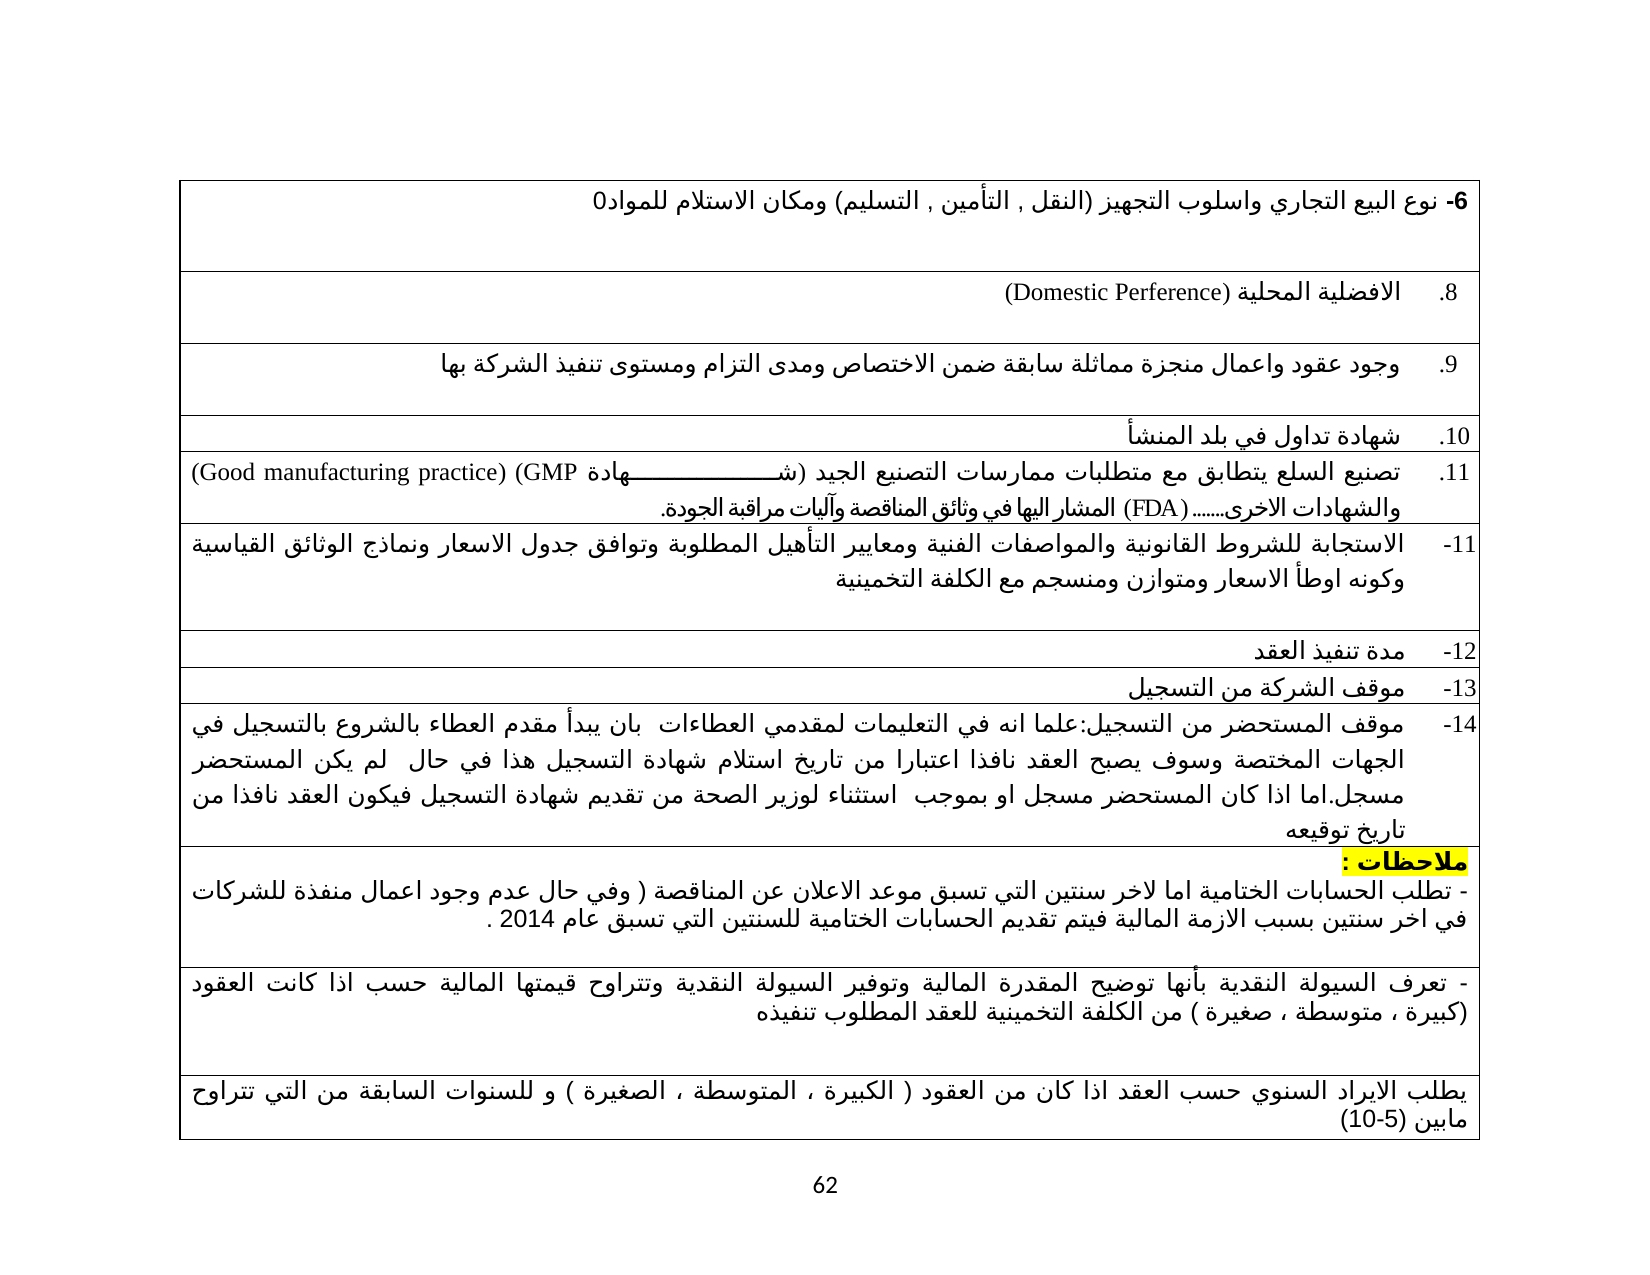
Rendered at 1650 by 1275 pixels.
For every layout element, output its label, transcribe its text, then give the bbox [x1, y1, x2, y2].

table_cell الاستجابة للشروط القانونية والمواصفات الفنية ومعايير التأهيل المطلوبة وتوافق جدول الاسعار ونماذج الوثائق القياسية وكونه اوطأ الاسعار ومتوازن ومنسجم مع الكلفة التخمينية [181, 524, 1479, 630]
table_cell موقف المستحضر من التسجيل:علما انه في التعليمات لمقدمي العطاءات بان يبدأ مقدم العطاء بالشروع بالتسجيل في الجهات المختصة وسوف يصبح العقد نافذا اعتبارا من تاريخ استلام شهادة التسجيل هذا في حال لم يكن المستحضر مسجل.اما اذا كان المستحضر مسجل او بموجب استثناء لوزير الصحة من تقديم شهادة التسجيل فيكون العقد نافذا من تاريخ توقيعه [181, 704, 1479, 846]
table_cell شهادة تداول في بلد المنشأ [181, 416, 1479, 451]
table_cell الافضلية المحلية (Domestic Perference) [181, 272, 1479, 343]
table_cell مدة تنفيذ العقد [181, 631, 1479, 667]
table_cell موقف الشركة من التسجيل [181, 668, 1479, 703]
table_cell ملاحظات : - تطلب الحسابات الختامية اما لاخر سنتين التي تسبق موعد الاعلان عن المناقصة ( وفي حال عدم وجود اعمال منفذة للشركات في اخر سنتين بسبب الازمة المالية فيتم تقديم الحسابات الختامية للسنتين التي تسبق عام 2014 . [181, 847, 1479, 967]
table_cell - تعرف السيولة النقدية بأنها توضيح المقدرة المالية وتوفير السيولة النقدية وتتراوح قيمتها المالية حسب اذا كانت العقود (كبيرة ، متوسطة ، صغيرة ) من الكلفة التخمينية للعقد المطلوب تنفيذه [181, 968, 1479, 1074]
table_cell 6- نوع البيع التجاري واسلوب التجهيز (النقل , التأمين , التسليم) ومكان الاستلام للمواد0 [181, 181, 1479, 271]
table_cell تصنيع السلع يتطابق مع متطلبات ممارسات التصنيع الجيد (شــــــــــــــــــــهادة GMP) (Good manufacturing practice) والشهادات الاخرى....... (FDA) المشار اليها في وثائق المناقصة وآليات مراقبة الجودة. [181, 452, 1479, 523]
table_cell وجود عقود واعمال منجزة مماثلة سابقة ضمن الاختصاص ومدى التزام ومستوى تنفيذ الشركة بها [181, 344, 1479, 415]
table_cell يطلب الايراد السنوي حسب العقد اذا كان من العقود ( الكبيرة ، المتوسطة ، الصغيرة ) و للسنوات السابقة من التي تتراوح مابين (5-10) [181, 1076, 1479, 1139]
